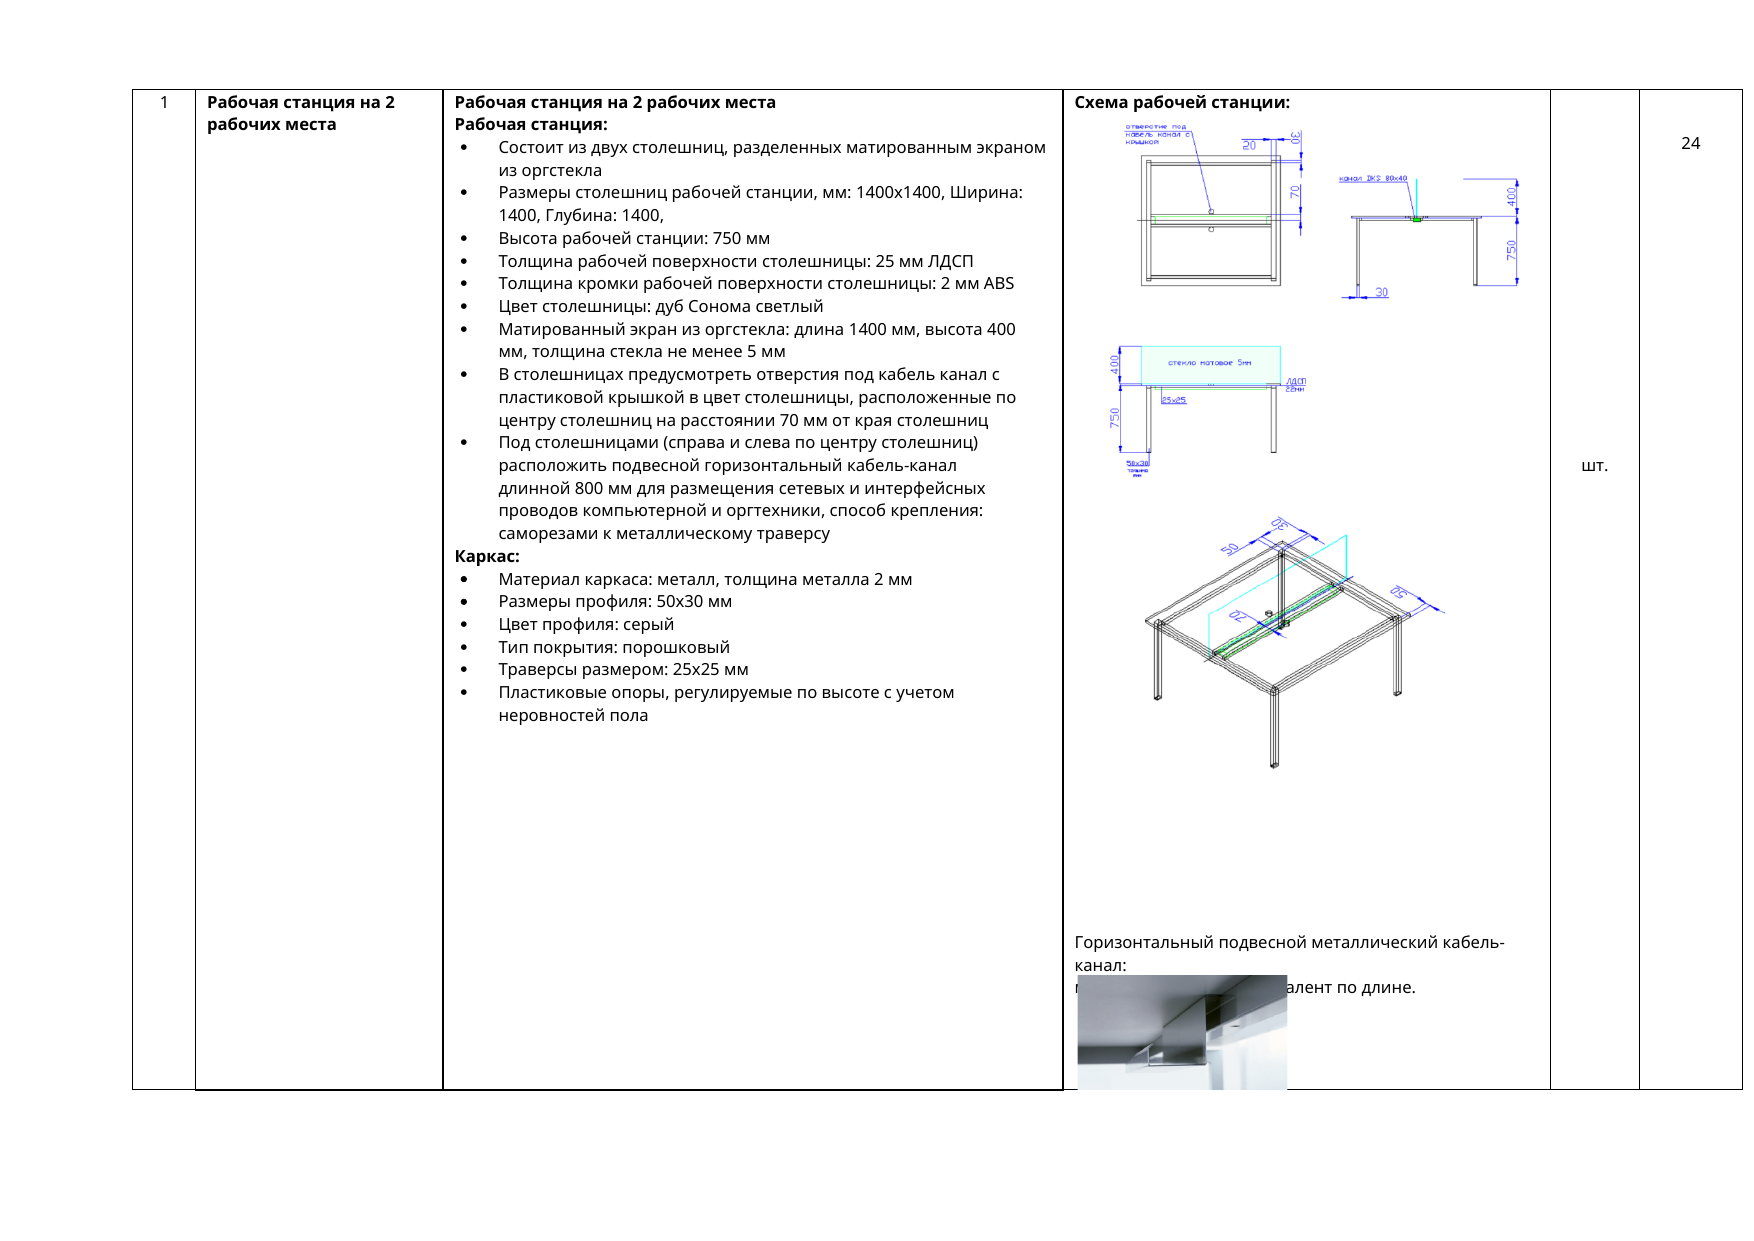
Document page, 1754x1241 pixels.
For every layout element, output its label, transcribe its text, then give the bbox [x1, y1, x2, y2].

table_cell 24 [1640, 90, 1742, 1089]
table_cell Схема рабочей станции: Горизонтальный подвесной металлический кабель-канал: марка (DZZ082) или эквивалент по длине. [1064, 90, 1550, 1089]
picture [1073, 120, 1529, 479]
table_cell Рабочая станция на 2 рабочих места [196, 90, 442, 1089]
picture [1120, 505, 1445, 768]
table_cell Рабочая станция на 2 рабочих места Рабочая станция: Состоит из двух столешниц, разделенных матированным экраном из оргстекла Размеры столешниц рабочей станции, мм: 1400х1400, Ширина: 1400, Глубина: 1400, Высота рабочей станции: 750 мм Толщина рабочей поверхности столешницы: 25 мм ЛДСП Толщина кромки рабочей поверхности столешницы: 2 мм ABS Цвет столешницы: дуб Сонома светлый Матированный экран из оргстекла: длина 1400 мм, высота 400 мм, толщина стекла не менее 5 мм В столешницах предусмотреть отверстия под кабель канал с пластиковой крышкой в цвет столешницы, расположенные по центру столешниц на расстоянии 70 мм от края столешниц Под столешницами (справа и слева по центру столешниц) расположить подвесной горизонтальный кабель-канал длинной 800 мм для размещения сетевых и интерфейсных проводов компьютерной и оргтехники, способ крепления: саморезами к металлическому траверсу Каркас: Материал каркаса: металл, толщина металла 2 мм Размеры профиля: 50х30 мм Цвет профиля: серый Тип покрытия: порошковый Траверсы размером: 25х25 мм Пластиковые опоры, регулируемые по высоте с учетом неровностей пола [444, 90, 1062, 1089]
table_cell шт. [1551, 90, 1639, 1089]
picture [1077, 975, 1288, 1090]
table_cell 1 [133, 90, 195, 1089]
